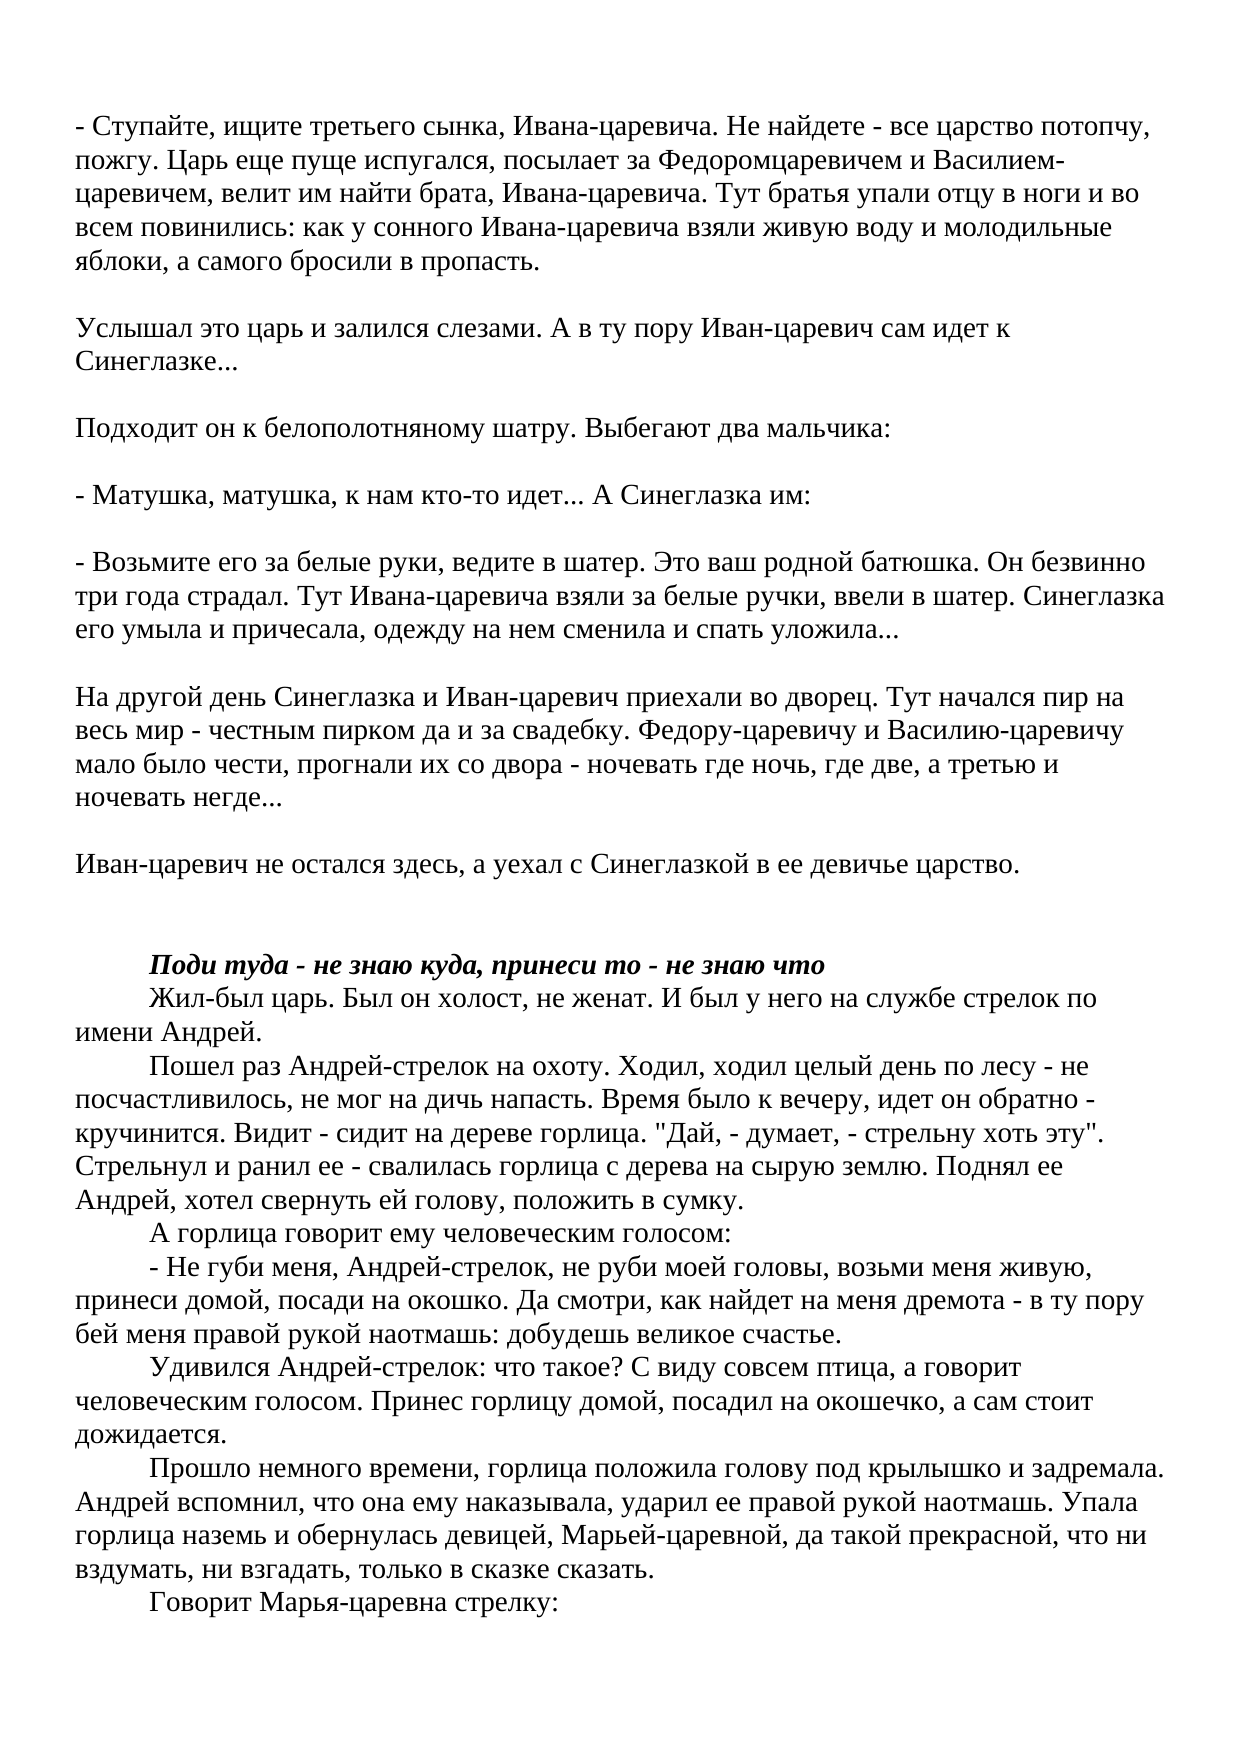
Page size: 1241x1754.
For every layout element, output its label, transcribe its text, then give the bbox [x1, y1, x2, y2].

text А горлица говорит ему человеческим голосом: [75, 1215, 1165, 1249]
text - Не губи меня, Андрей-стрелок, не руби моей головы, возьми меня живую, принеси домой, посади на окошко. Да смотри, как найдет на меня дремота - в ту пору бей меня правой рукой наотмашь: добудешь великое счастье. [75, 1249, 1165, 1349]
text Удивился Андрей-стрелок: что такое? С виду совсем птица, а говорит человеческим голосом. Принес горлицу домой, посадил на окошечко, а сам стоит дожидается. [75, 1349, 1165, 1450]
text Жил-был царь. Был он холост, не женат. И был у него на службе стрелок по имени Андрей. [75, 981, 1165, 1048]
text Говорит Марья-царевна стрелку: [75, 1584, 1165, 1618]
text Прошло немного времени, горлица положила голову под крылышко и задремала. Андрей вспомнил, что она ему наказывала, ударил ее правой рукой наотмашь. Упала горлица наземь и обернулась девицей, Марьей-царевной, да такой прекрасной, что ни вздумать, ни взгадать, только в сказке сказать. [75, 1450, 1165, 1584]
text Поди туда - не знаю куда, принеси то - не знаю что [75, 947, 1165, 981]
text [75, 75, 1165, 880]
text Пошел раз Андрей-стрелок на охоту. Ходил, ходил целый день по лесу - не посчастливилось, не мог на дичь напасть. Время было к вечеру, идет он обратно - кручинится. Видит - сидит на дереве горлица. "Дай, - думает, - стрельну хоть эту". Стрельнул и ранил ее - свалилась горлица с дерева на сырую землю. Поднял ее Андрей, хотел свернуть ей голову, положить в сумку. [75, 1048, 1165, 1215]
